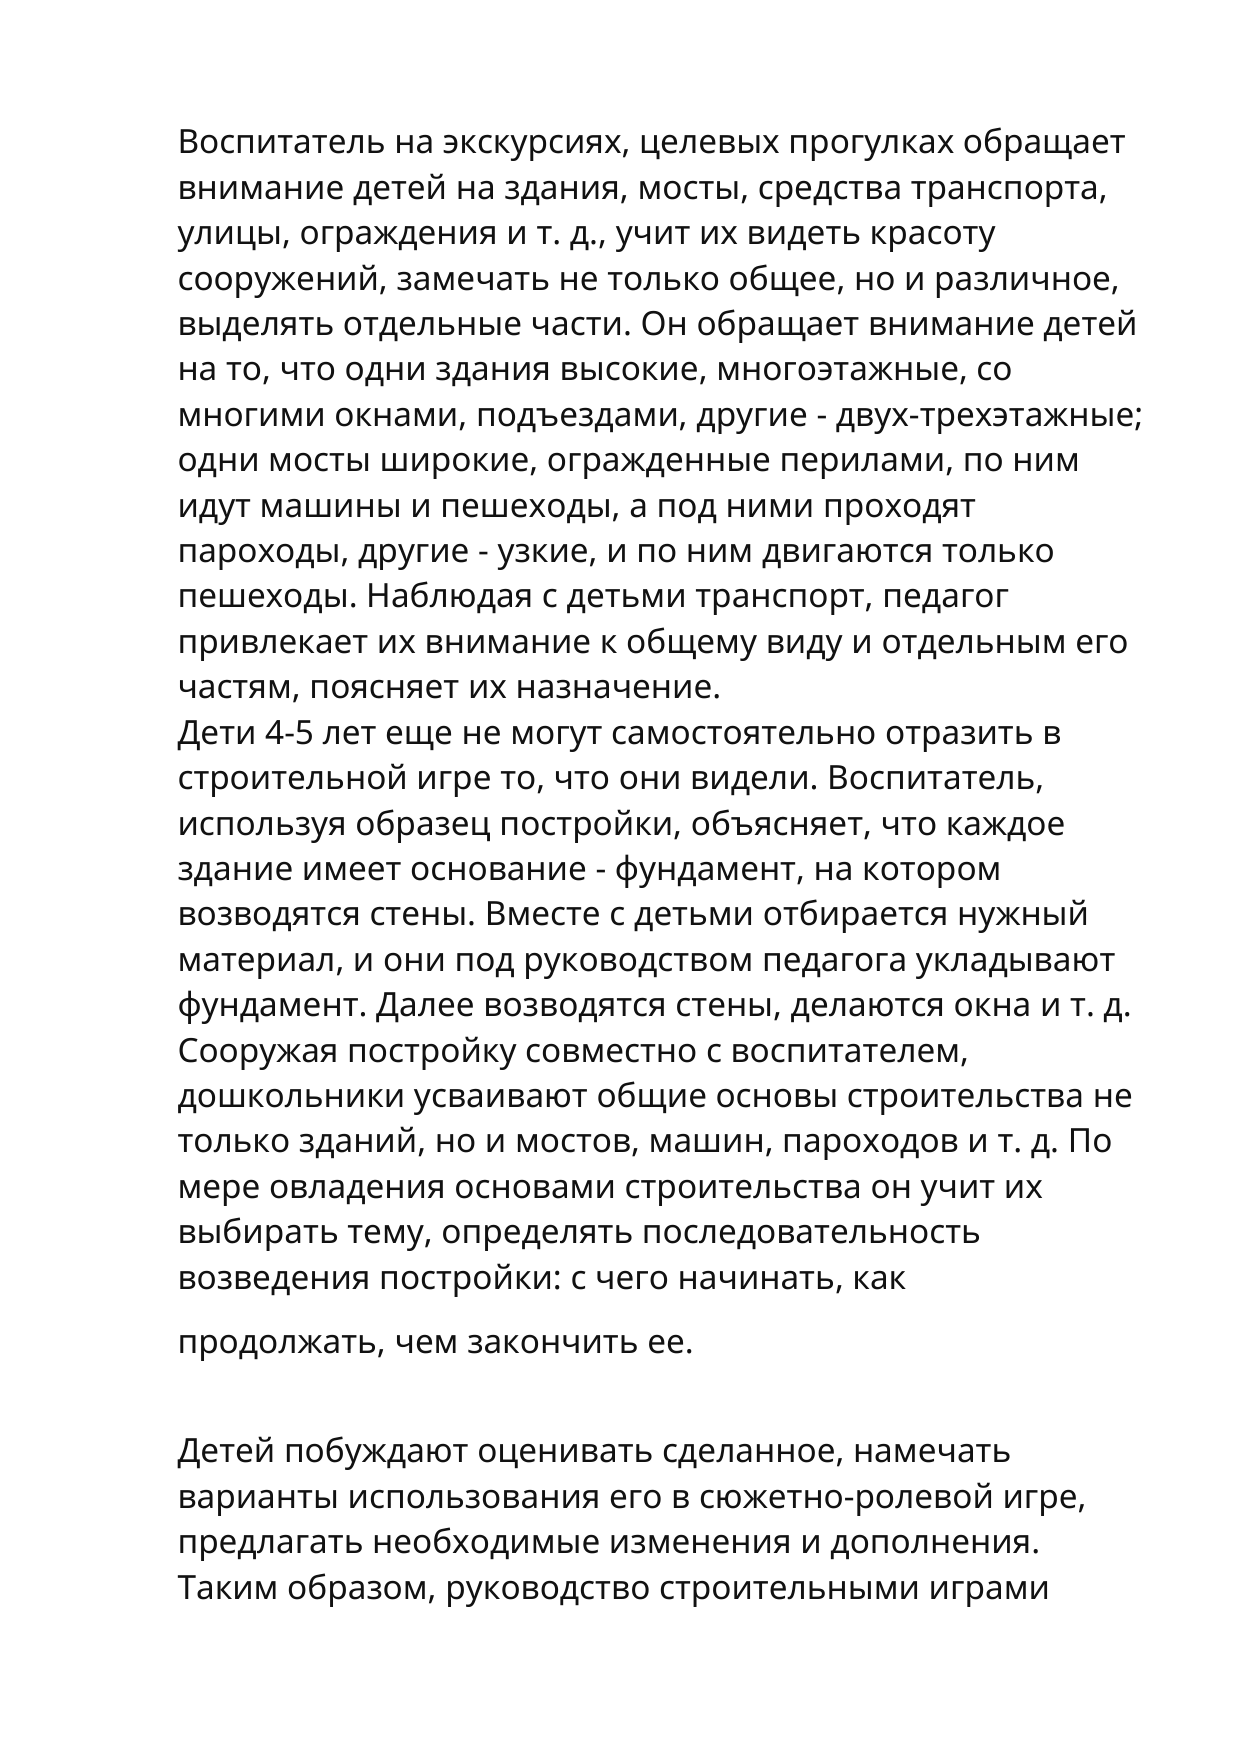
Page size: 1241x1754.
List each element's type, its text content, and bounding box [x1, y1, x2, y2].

text Воспитатель на экскурсиях, целевых прогулках обращает внимание детей на здания, мосты, средства транспорта, улицы, ограждения и т. д., учит их видеть красоту сооружений, замечать не только общее, но и различное, выделять отдельные части. Он обращает внимание детей на то, что одни здания высокие, многоэтажные, со многими окнами, подъездами, другие - двух-трехэтажные; одни мосты широкие, огражденные перилами, по ним идут машины и пешеходы, а под ними проходят пароходы, другие - узкие, и по ним двигаются только пешеходы. Наблюдая с детьми транспорт, педагог привлекает их внимание к общему виду и отдельным его частям, поясняет их назначение. Дети 4-5 лет еще не могут самостоятельно отразить в строительной игре то, что они видели. Воспитатель, используя образец постройки, объясняет, что каждое здание имеет основание - фундамент, на котором возводятся стены. Вместе с детьми отбирается нужный материал, и они под руководством педагога укладывают фундамент. Далее возводятся стены, делаются окна и т. д. Сооружая постройку совместно с воспитателем, дошкольники усваивают общие основы строительства не только зданий, но и мостов, машин, пароходов и т. д. По мере овладения основами строительства он учит их выбирать тему, определять последовательность возведения постройки: с чего начинать, как [177, 118, 1152, 1299]
text продолжать, чем закончить ее. [177, 1318, 1152, 1408]
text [177, 1427, 1152, 1609]
